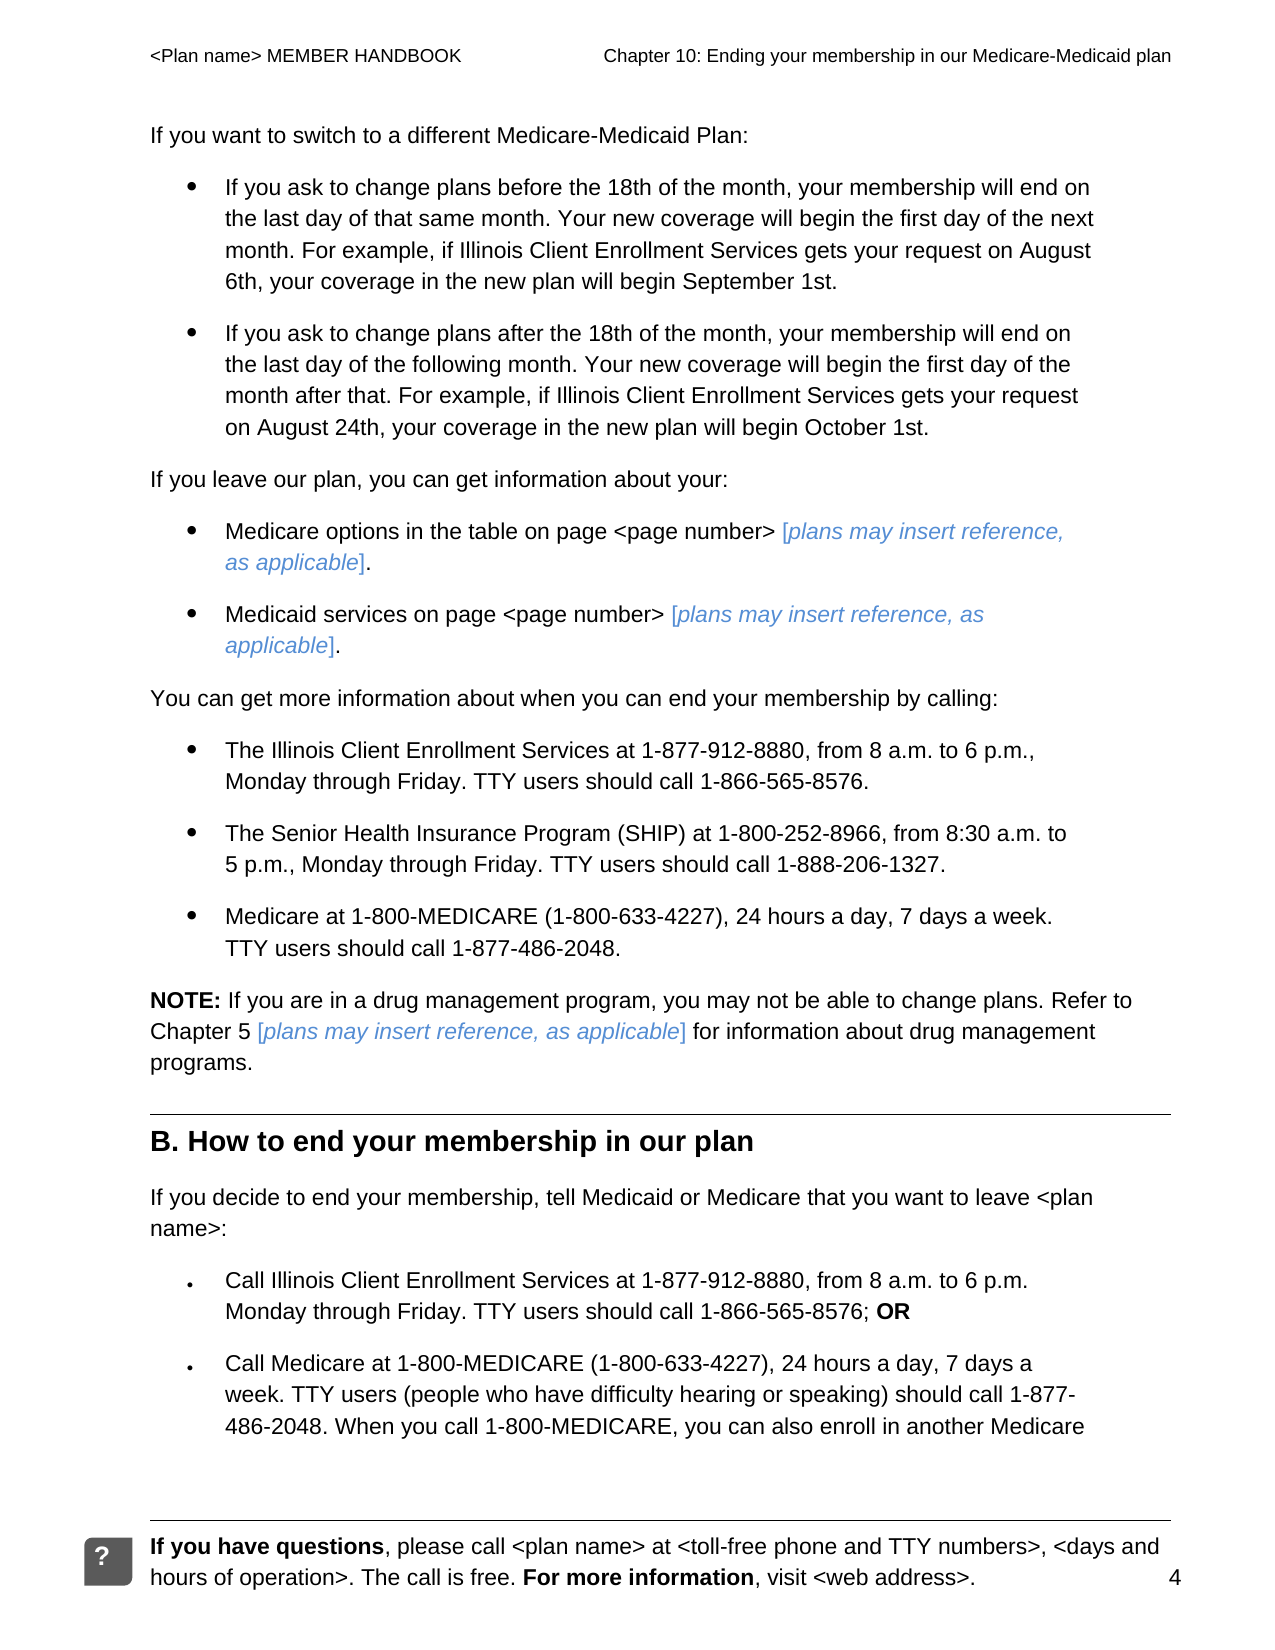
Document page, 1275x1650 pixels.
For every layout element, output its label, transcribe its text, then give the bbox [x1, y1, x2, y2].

list Medicaid services on page <page number> [plans may insert reference, as applicable]. [187, 598, 1096, 660]
list Call Illinois Client Enrollment Services at 1-877-912-8880, from 8 a.m. to 6 p.m. Monday through Friday. TTY users should call 1-866-565-8576; OR [187, 1263, 1096, 1326]
text If you decide to end your membership, tell Medicaid or Medicare that you want to leave <plan name>: [150, 1180, 1171, 1242]
text The Illinois Client Enrollment Services at 1-877-912-8880, from 8 a.m. to 6 p.m., Monday through Friday. TTY users should call 1-866-565-8576. [187, 733, 1096, 796]
list If you ask to change plans after the 18th of the month, your membership will end on the last day of the following month. Your new coverage will begin the first day of the month after that. For example, if Illinois Client Enrollment Services gets your request on August 24th, your coverage in the new plan will begin October 1st. [187, 316, 1096, 441]
text If you want to switch to a different Medicare-Medicaid Plan: [150, 118, 1171, 150]
text The Senior Health Insurance Program (SHIP) at 1-800-252-8966, from 8:30 a.m. to 5 p.m., Monday through Friday. TTY users should call 1-888-206-1327. [187, 816, 1096, 879]
text Medicare at 1-800-MEDICARE (1-800-633-4227), 24 hours a day, 7 days a week. TTY users should call 1-877-486-2048. [187, 900, 1096, 962]
list If you ask to change plans before the 18th of the month, your membership will end on the last day of that same month. Your new coverage will begin the first day of the next month. For example, if Illinois Client Enrollment Services gets your request on August 6th, your coverage in the new plan will begin September 1st. [187, 171, 1096, 296]
text You can get more information about when you can end your membership by calling: [150, 681, 1171, 712]
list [187, 1347, 1096, 1440]
list NOTE: If you are in a drug management program, you may not be able to change plans. Refer to Chapter 5 [plans may insert reference, as applicable] for information about drug management programs. [150, 983, 1171, 1077]
list Medicare options in the table on page <page number> [plans may insert reference, as applicable]. [187, 514, 1096, 577]
text If you leave our plan, you can get information about your: [150, 462, 1171, 493]
subtitle How to end your membership in our plan [150, 1115, 1171, 1159]
